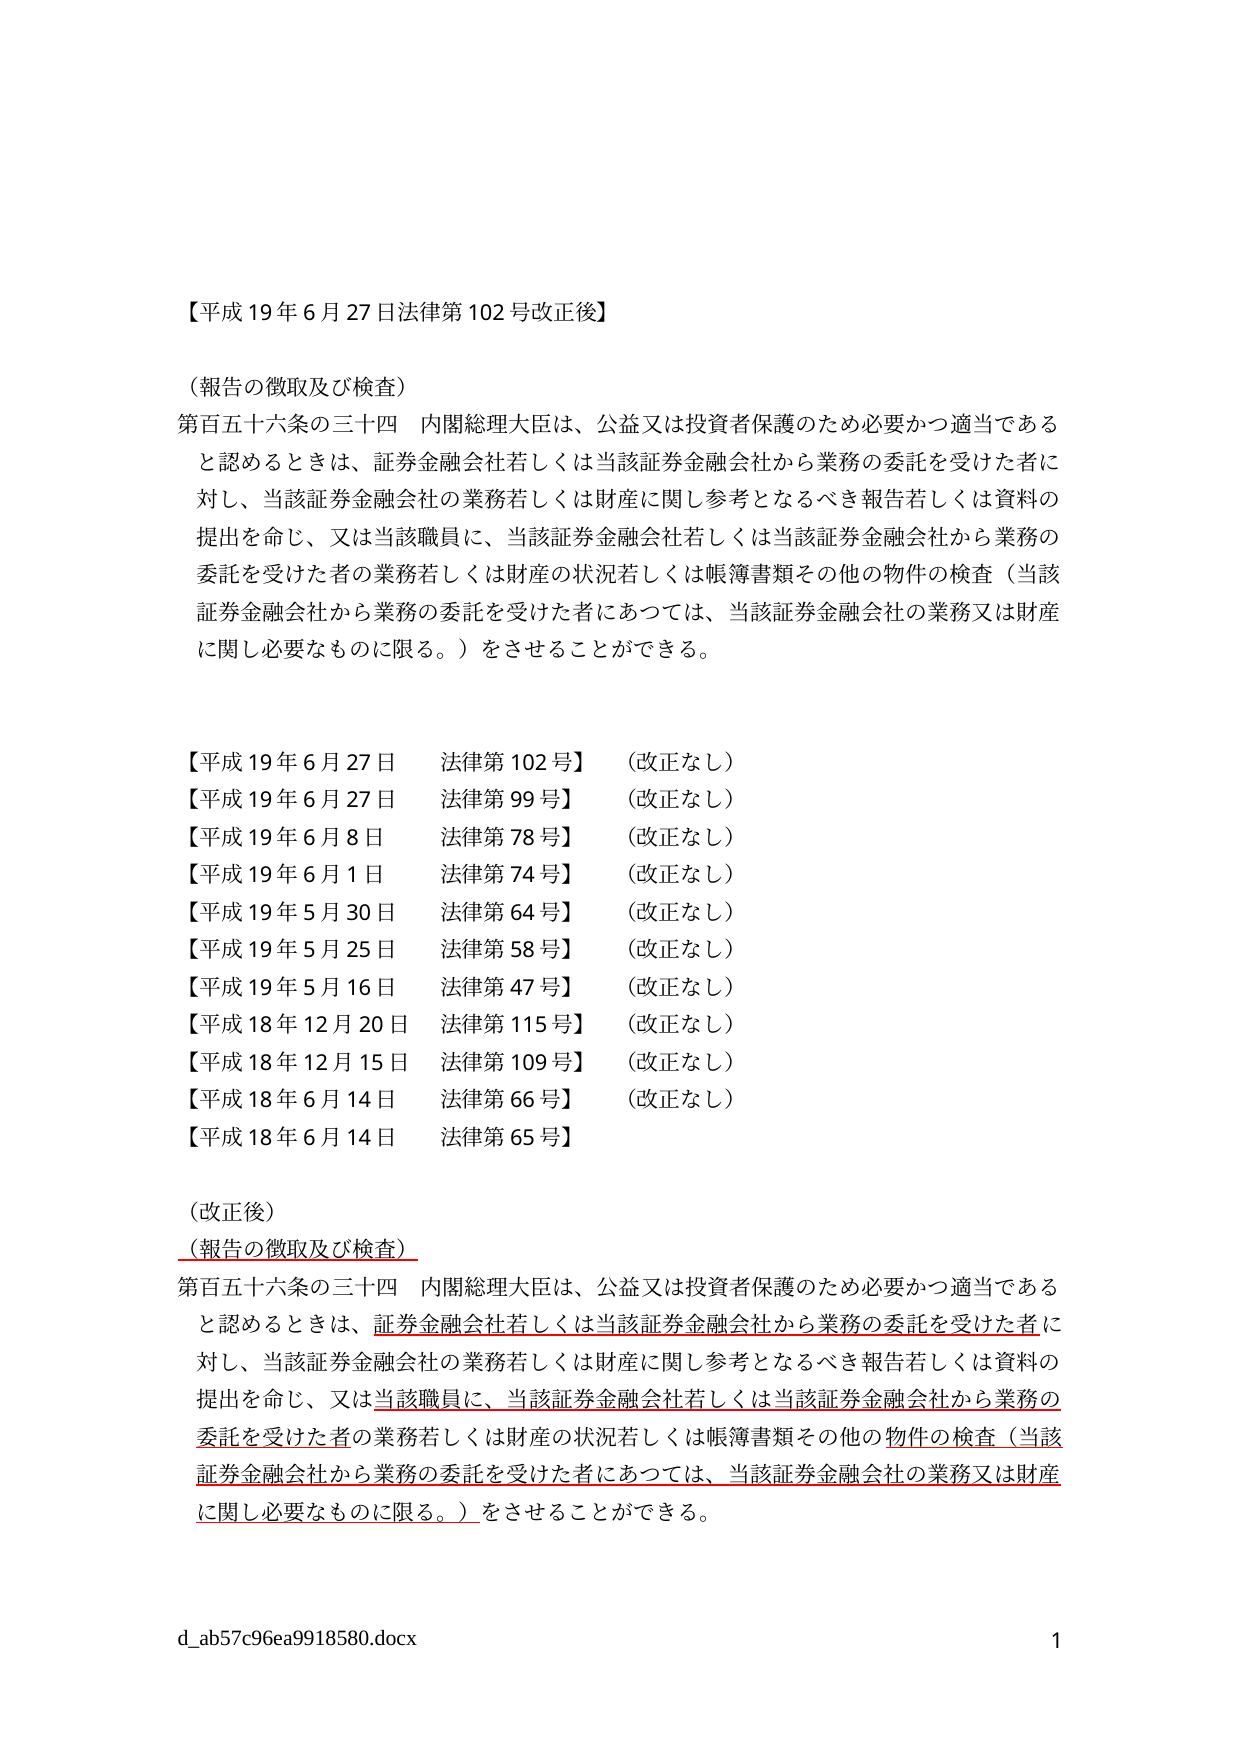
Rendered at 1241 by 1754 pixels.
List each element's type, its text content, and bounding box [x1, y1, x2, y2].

text 【平成18年12月20日 法律第115号】 （改正なし） [177, 1004, 1063, 1042]
text 【平成19年5月25日 法律第58号】 （改正なし） [177, 929, 1063, 967]
text 【平成18年6月14日 法律第65号】 [177, 1117, 1063, 1154]
text 【平成19年6月1日 法律第74号】 （改正なし） [177, 854, 1063, 892]
text 【平成19年6月8日 法律第78号】 （改正なし） [177, 817, 1063, 854]
text 【平成19年5月16日 法律第47号】 （改正なし） [177, 967, 1063, 1004]
text 【平成19年6月27日 法律第102号】 （改正なし） [177, 742, 1063, 779]
text 【平成19年6月27日 法律第99号】 （改正なし） [177, 779, 1063, 817]
text 第百五十六条の三十四 内閣総理大臣は、公益又は投資者保護のため必要かつ適当であると認めるときは、証券金融会社若しくは当該証券金融会社から業務の委託を受けた者に対し、当該証券金融会社の業務若しくは財産に関し参考となるべき報告若しくは資料の提出を命じ、又は当該職員に、当該証券金融会社若しくは当該証券金融会社から業務の委託を受けた者の業務若しくは財産の状況若しくは帳簿書類その他の物件の検査（当該証券金融会社から業務の委託を受けた者にあつては、当該証券金融会社の業務又は財産に関し必要なものに限る。）をさせることができる。 [177, 404, 1063, 667]
text （報告の徴取及び検査） [177, 1229, 1063, 1267]
text 第百五十六条の三十四 内閣総理大臣は、公益又は投資者保護のため必要かつ適当であると認めるときは、証券金融会社若しくは当該証券金融会社から業務の委託を受けた者に対し、当該証券金融会社の業務若しくは財産に関し参考となるべき報告若しくは資料の提出を命じ、又は当該職員に、当該証券金融会社若しくは当該証券金融会社から業務の委託を受けた者の業務若しくは財産の状況若しくは帳簿書類その他の物件の検査（当該証券金融会社から業務の委託を受けた者にあつては、当該証券金融会社の業務又は財産に関し必要なものに限る。）をさせることができる。 [177, 1267, 1063, 1529]
text 【平成19年6月27日法律第102号改正後】 [177, 292, 1063, 329]
text 【平成18年12月15日 法律第109号】 （改正なし） [177, 1042, 1063, 1079]
text 【平成19年5月30日 法律第64号】 （改正なし） [177, 892, 1063, 929]
text （報告の徴取及び検査） [177, 367, 1063, 404]
text 【平成18年6月14日 法律第66号】 （改正なし） [177, 1079, 1063, 1117]
text （改正後） [177, 1192, 1063, 1229]
